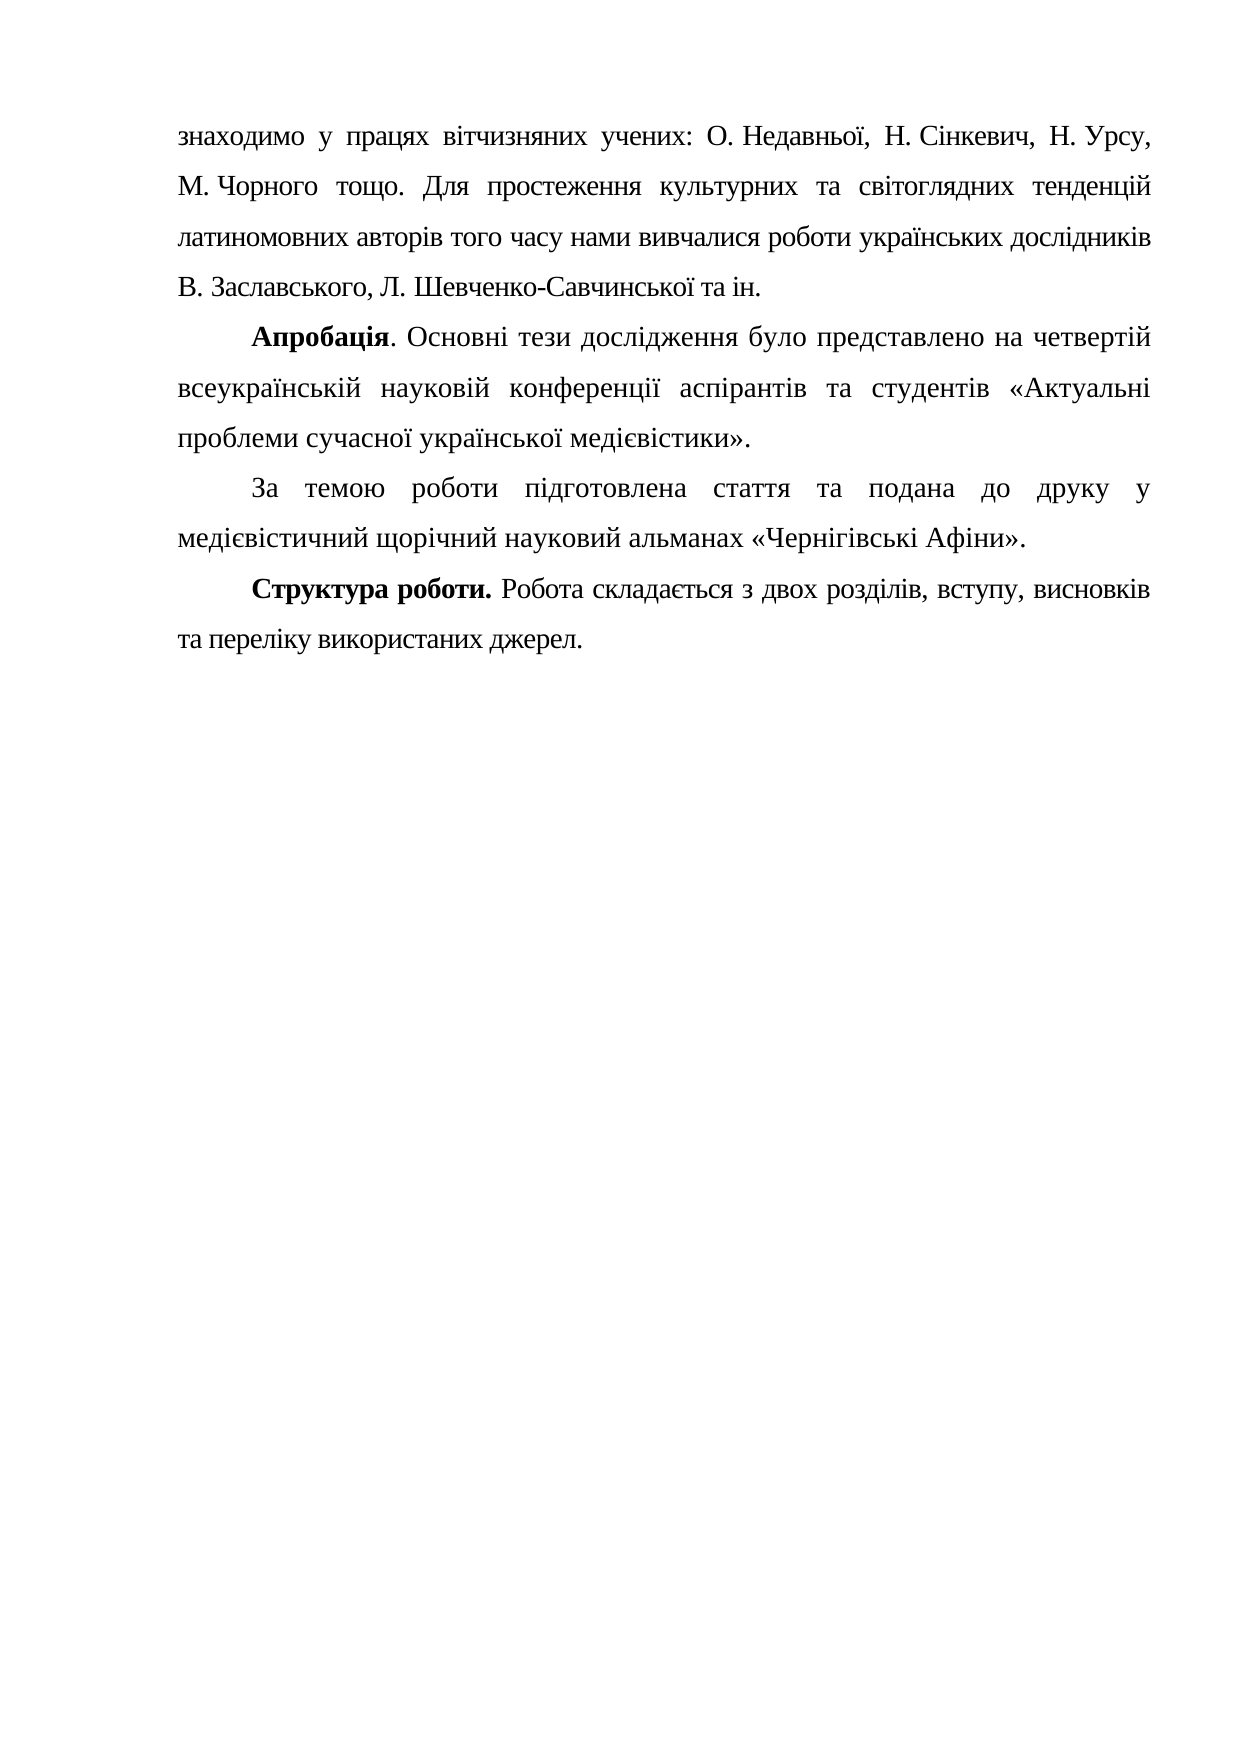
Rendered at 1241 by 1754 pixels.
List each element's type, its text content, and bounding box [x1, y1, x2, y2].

text Апробація. Основні тези дослідження було представлено на четвертій всеукраїнській науковій конференції аспірантів та студентів «Актуальні проблеми сучасної української медієвістики». [177, 319, 1152, 453]
text Структура роботи. Робота складається з двох розділів, вступу, висновків та переліку використаних джерел. [177, 571, 1152, 655]
text За темою роботи підготовлена стаття та подана до друку у медієвістичний щорічний науковий альманах «Чернігівські Афіни». [177, 470, 1152, 554]
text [177, 118, 1152, 303]
